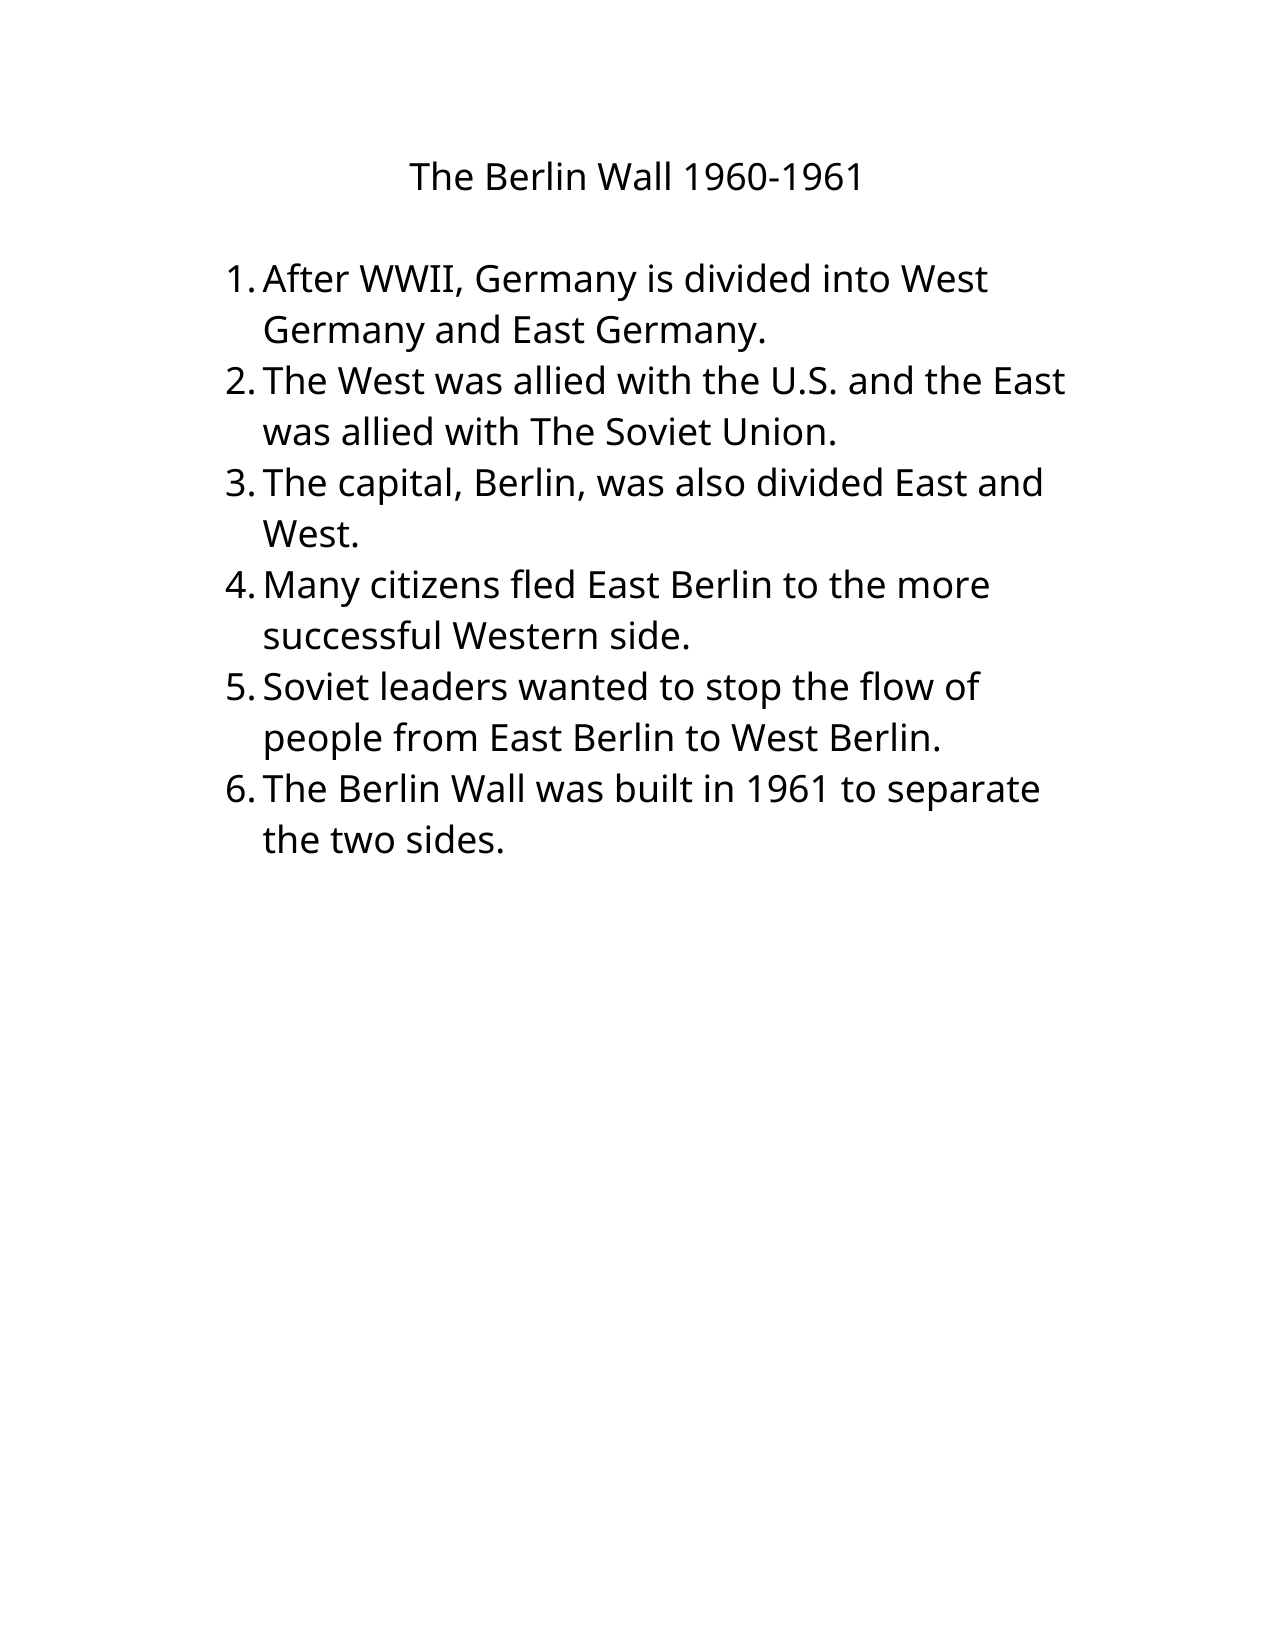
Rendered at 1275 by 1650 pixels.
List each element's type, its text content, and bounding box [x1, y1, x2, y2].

list Many citizens fled East Berlin to the more successful Western side. [225, 558, 1087, 660]
list The West was allied with the U.S. and the East was allied with The Soviet Union. [225, 354, 1087, 456]
text The Berlin Wall 1960-1961 [187, 150, 1087, 201]
list After WWII, Germany is divided into West Germany and East Germany. [225, 252, 1087, 354]
list Soviet leaders wanted to stop the flow of people from East Berlin to West Berlin. [225, 660, 1087, 762]
list The capital, Berlin, was also divided East and West. [225, 456, 1087, 558]
list The Berlin Wall was built in 1961 to separate the two sides. [225, 762, 1087, 864]
